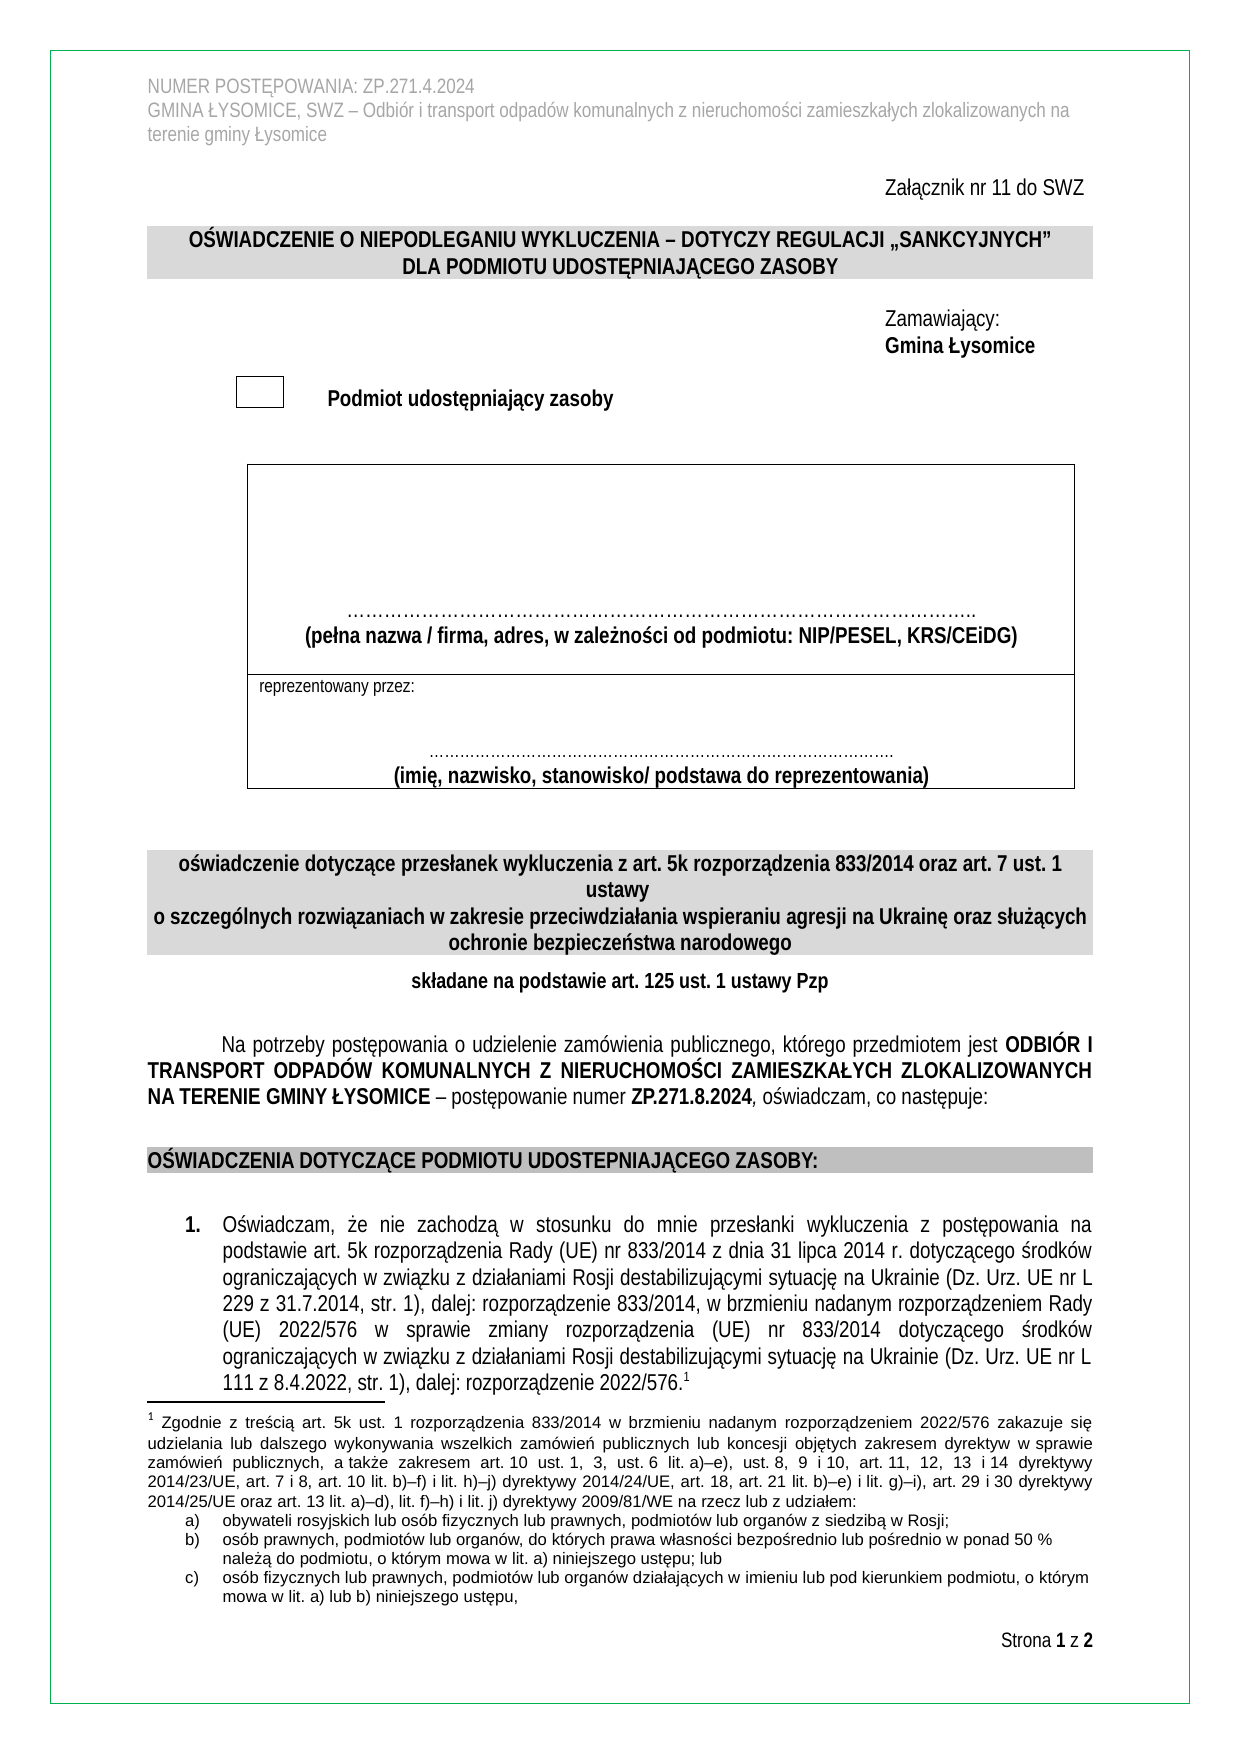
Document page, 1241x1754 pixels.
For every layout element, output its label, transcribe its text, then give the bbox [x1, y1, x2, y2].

text OŚWIADCZENIE O NIEPODLEGANIU WYKLUCZENIA – DOTYCZY REGULACJI „SANKCYJNYCH” [147, 226, 1093, 253]
text składane na podstawie art. 125 ust. 1 ustawy Pzp [147, 968, 1093, 993]
text Na potrzeby postępowania o udzielenie zamówienia publicznego, którego przedmiotem jest ODBIÓR I TRANSPORT ODPADÓW KOMUNALNYCH Z NIERUCHOMOŚCI ZAMIESZKAŁYCH ZLOKALIZOWANYCH NA TERENIE GMINY ŁYSOMICE – postępowanie numer ZP.271.8.2024, oświadczam, co następuje: [147, 1031, 1093, 1109]
text oświadczenie dotyczące przesłanek wykluczenia z art. 5k rozporządzenia 833/2014 oraz art. 7 ust. 1 ustawy o szczególnych rozwiązaniach w zakresie przeciwdziałania wspieraniu agresji na Ukrainę oraz służących ochronie bezpieczeństwa narodowego [147, 850, 1093, 955]
text Załącznik nr 11 do SWZ [811, 174, 1093, 200]
table_cell reprezentowany przez: ………………………………………………………………………………. (imię, nazwisko, stanowisko/ podstawa do reprezentowania) [248, 675, 1074, 788]
text DLA PODMIOTU UDOSTĘPNIAJĄCEGO ZASOBY [147, 253, 1093, 279]
text Gmina Łysomice [885, 332, 1093, 358]
list Oświadczam, że nie zachodzą w stosunku do mnie przesłanki wykluczenia z postępowania na podstawie art. 5k rozporządzenia Rady (UE) nr 833/2014 z dnia 31 lipca 2014 r. dotyczącego środków ograniczających w związku z działaniami Rosji destabilizującymi sytuację na Ukrainie (Dz. Urz. UE nr L 229 z 31.7.2014, str. 1), dalej: rozporządzenie 833/2014, w brzmieniu nadanym rozporządzeniem Rady (UE) 2022/576 w sprawie zmiany rozporządzenia (UE) nr 833/2014 dotyczącego środków ograniczających w związku z działaniami Rosji destabilizującymi sytuację na Ukrainie (Dz. Urz. UE nr L 111 z 8.4.2022, str. 1), dalej: rozporządzenie 2022/576. [185, 1211, 1093, 1395]
text Podmiot udostępniający zasoby [295, 384, 1093, 411]
text Zamawiający: [885, 305, 1093, 332]
text OŚWIADCZENIA DOTYCZĄCE PODMIOTU UDOSTEPNIAJĄCEGO ZASOBY: [147, 1147, 1093, 1173]
table_header ……………………………………………………………………………………….. (pełna nazwa / firma, adres, w zależności od podmiotu: NIP/PESEL, KRS/CEiDG) [248, 465, 1074, 674]
